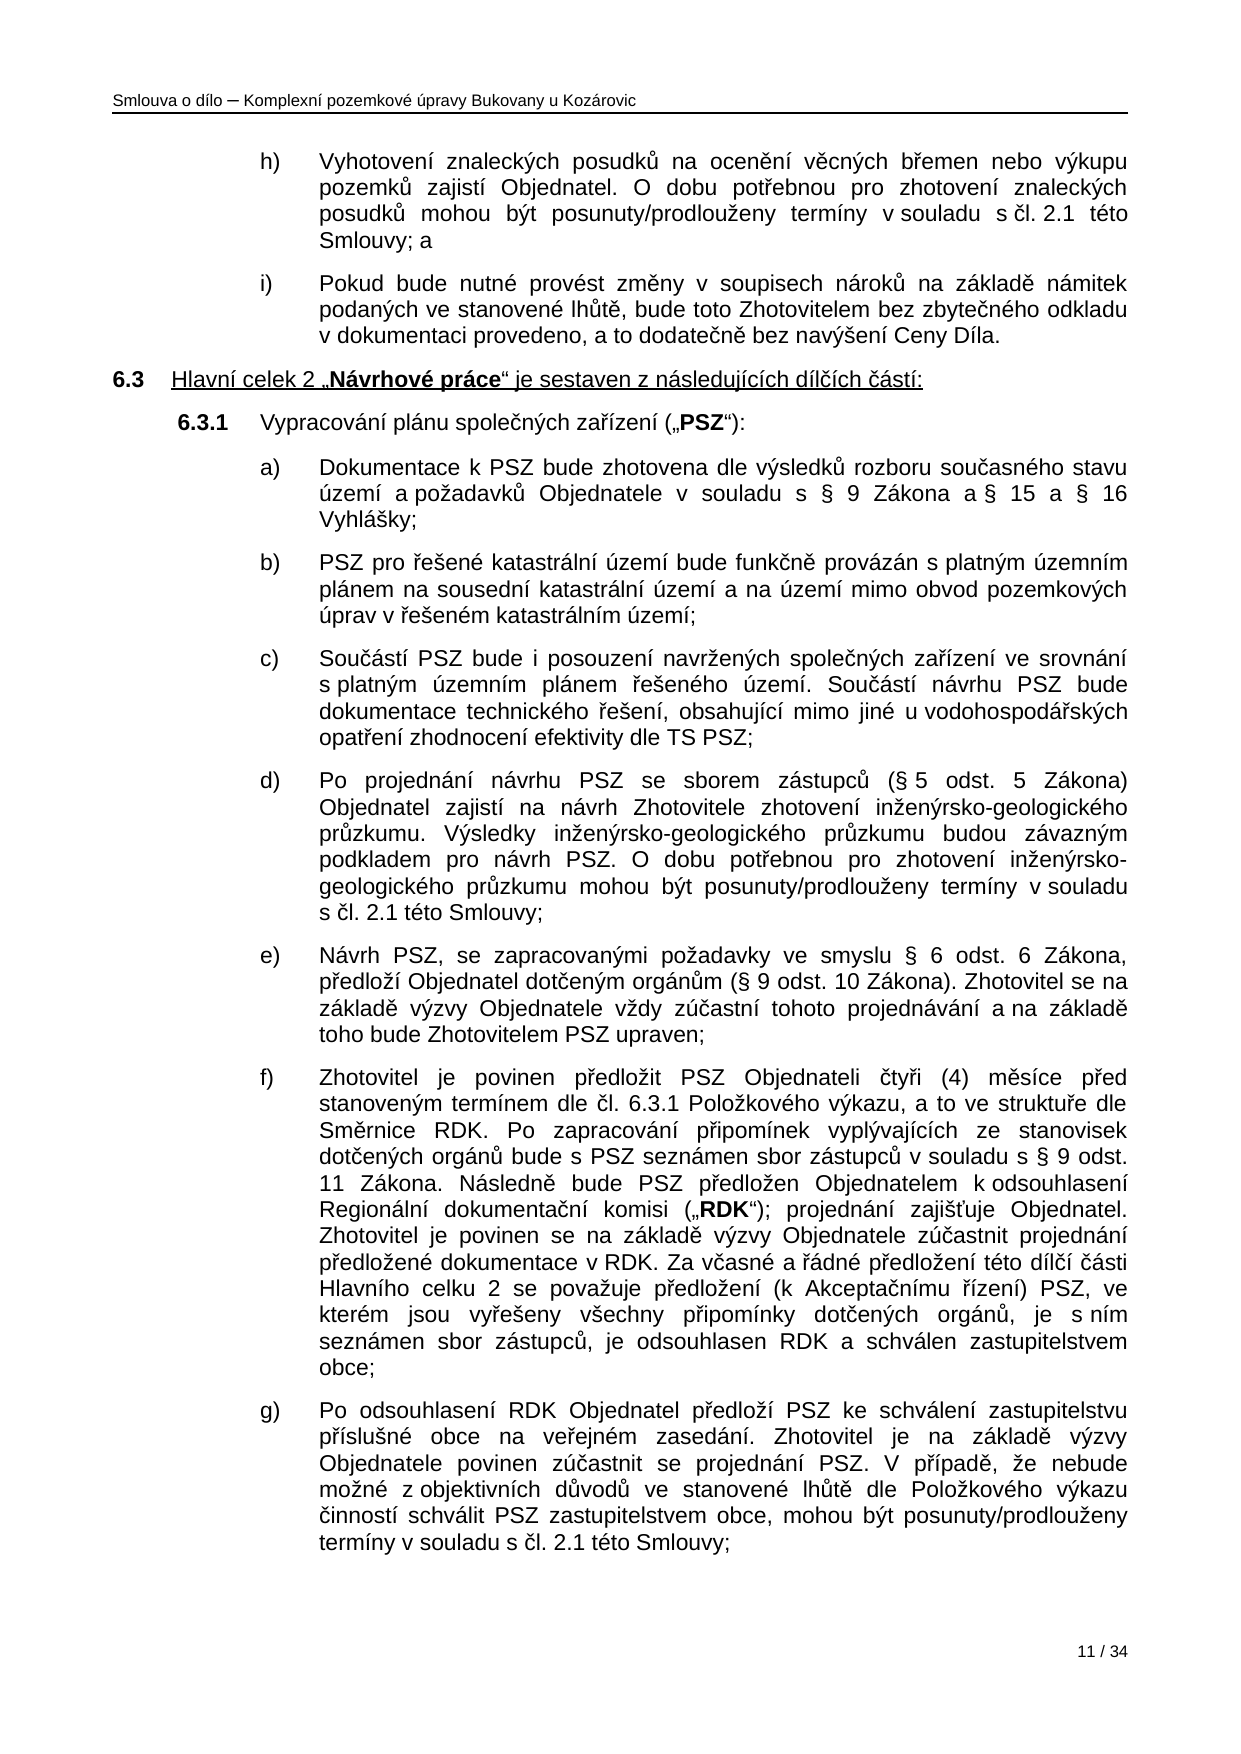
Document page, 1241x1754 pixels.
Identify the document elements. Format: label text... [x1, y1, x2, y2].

list Součástí PSZ bude i posouzení navržených společných zařízení ve srovnání s platným územním plánem řešeného území. Součástí návrhu PSZ bude dokumentace technického řešení, obsahující mimo jiné u vodohospodářských opatření zhodnocení efektivity dle TS PSZ; [260, 645, 1128, 751]
list Návrh PSZ, se zapracovanými požadavky ve smyslu § 6 odst. 6 Zákona, předloží Objednatel dotčeným orgánům (§ 9 odst. 10 Zákona). Zhotovitel se na základě výzvy Objednatele vždy zúčastní tohoto projednávání a na základě toho bude Zhotovitelem PSZ upraven; [260, 942, 1128, 1047]
list Dokumentace k PSZ bude zhotovena dle výsledků rozboru současného stavu území a požadavků Objednatele v souladu s § 9 Zákona a § 15 a § 16 Vyhlášky; [260, 454, 1128, 533]
list Po projednání návrhu PSZ se sborem zástupců (§ 5 odst. 5 Zákona) Objednatel zajistí na návrh Zhotovitele zhotovení inženýrsko-geologického průzkumu. Výsledky inženýrsko-geologického průzkumu budou závazným podkladem pro návrh PSZ. O dobu potřebnou pro zhotovení inženýrsko-geologického průzkumu mohou být posunuty/prodlouženy termíny v souladu s čl. 2.1 této Smlouvy; [260, 767, 1128, 925]
list Zhotovitel je povinen předložit PSZ Objednateli čtyři (4) měsíce před stanoveným termínem dle čl. 6.3.1 Položkového výkazu, a to ve struktuře dle Směrnice RDK. Po zapracování připomínek vyplývajících ze stanovisek dotčených orgánů bude s PSZ seznámen sbor zástupců v souladu s § 9 odst. 11 Zákona. Následně bude PSZ předložen Objednatelem k odsouhlasení Regionální dokumentační komisi („RDK“); projednání zajišťuje Objednatel. Zhotovitel je povinen se na základě výzvy Objednatele zúčastnit projednání předložené dokumentace v RDK. Za včasné a řádné předložení této dílčí části Hlavního celku 2 se považuje předložení (k Akceptačnímu řízení) PSZ, ve kterém jsou vyřešeny všechny připomínky dotčených orgánů, je s ním seznámen sbor zástupců, je odsouhlasen RDK a schválen zastupitelstvem obce; [260, 1064, 1128, 1380]
list PSZ pro řešené katastrální území bude funkčně provázán s platným územním plánem na sousední katastrální území a na území mimo obvod pozemkových úprav v řešeném katastrálním území; [260, 549, 1128, 628]
list Po odsouhlasení RDK Objednatel předloží PSZ ke schválení zastupitelstvu příslušné obce na veřejném zasedání. Zhotovitel je na základě výzvy Objednatele povinen zúčastnit se projednání PSZ. V případě, že nebude možné z objektivních důvodů ve stanovené lhůtě dle Položkového výkazu činností schválit PSZ zastupitelstvem obce, mohou být posunuty/prodlouženy termíny v souladu s čl. 2.1 této Smlouvy; [260, 1397, 1128, 1555]
text Hlavní celek 2 „Návrhové práce“ je sestaven z následujících dílčích částí: [112, 366, 1128, 392]
text Vypracování plánu společných zařízení („PSZ“): [177, 408, 1128, 435]
list Pokud bude nutné provést změny v soupisech nároků na základě námitek podaných ve stanovené lhůtě, bude toto Zhotovitelem bez zbytečného odkladu v dokumentaci provedeno, a to dodatečně bez navýšení Ceny Díla. [260, 270, 1128, 349]
list Vyhotovení znaleckých posudků na ocenění věcných břemen nebo výkupu pozemků zajistí Objednatel. O dobu potřebnou pro zhotovení znaleckých posudků mohou být posunuty/prodlouženy termíny v souladu s čl. 2.1 této Smlouvy; a [260, 148, 1128, 253]
